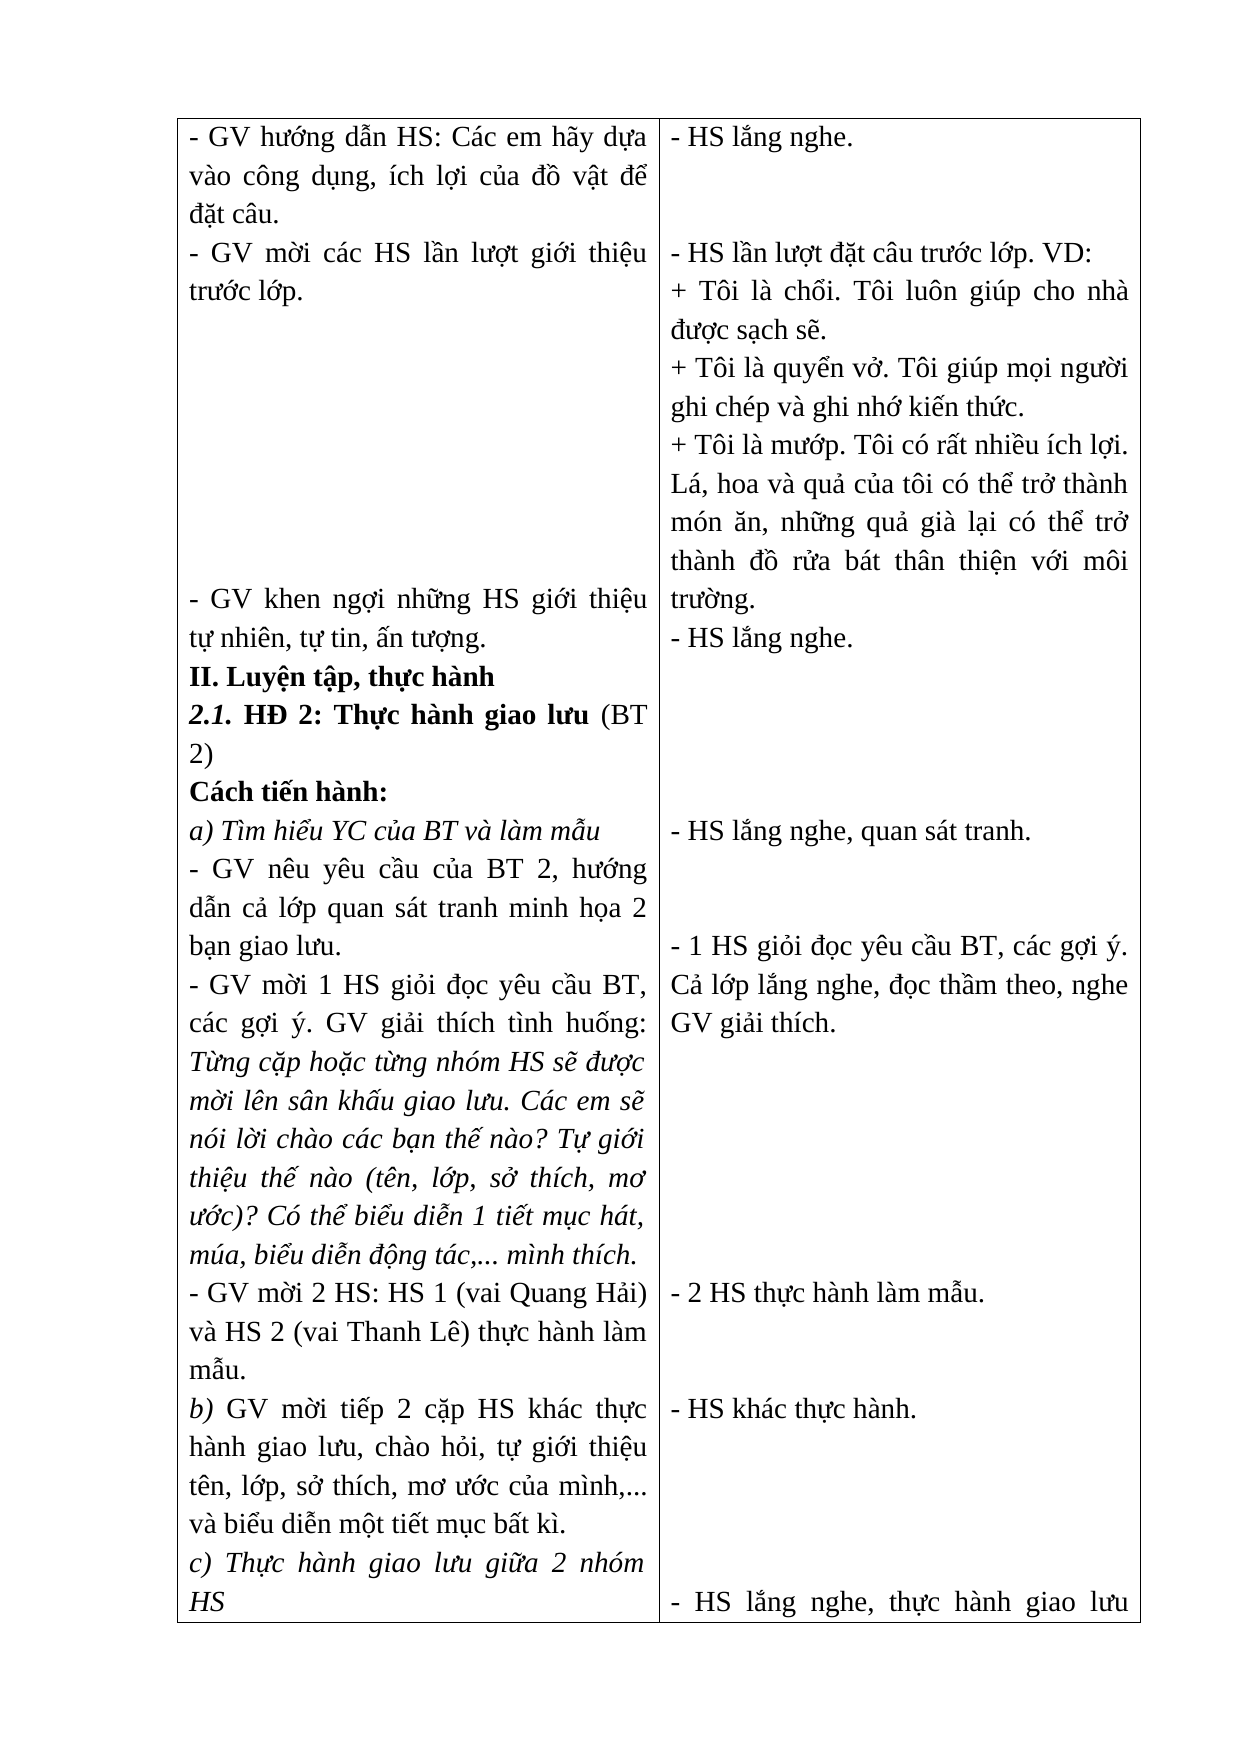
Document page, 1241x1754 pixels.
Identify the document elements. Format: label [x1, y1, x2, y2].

table_cell [660, 119, 1140, 1622]
table_cell [178, 119, 659, 1622]
